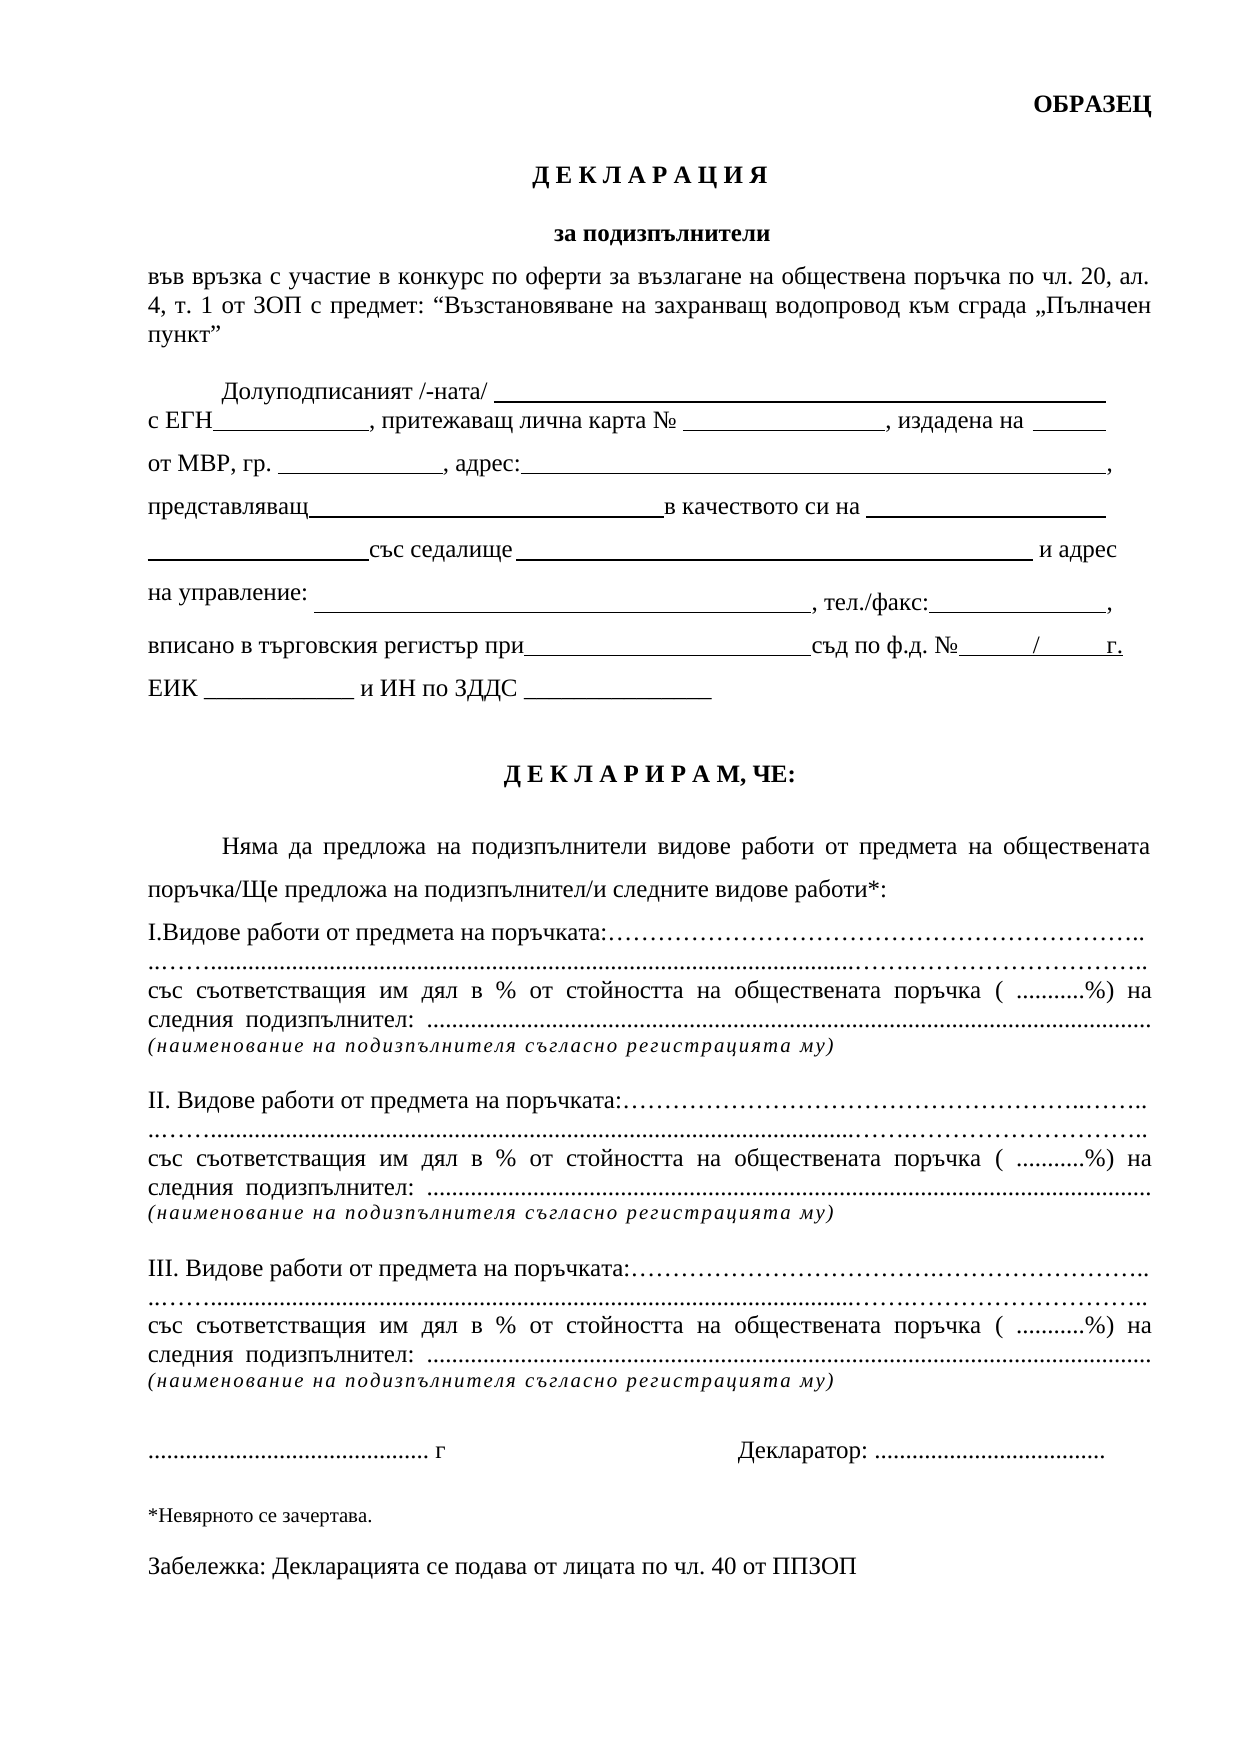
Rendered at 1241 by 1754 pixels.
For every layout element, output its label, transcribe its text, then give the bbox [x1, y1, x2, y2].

text ІІІ. Видове работи от предмета на поръчката:……………………………….…………………….. ..…….......................................................................................................…….……………………….. [148, 1253, 1152, 1311]
text за подизпълнители [148, 218, 1152, 247]
text І.Видове работи от предмета на поръчката:……………………………………………………….. ..…….......................................................................................................…….……………………….. [148, 917, 1152, 975]
text с ЕГН , притежаващ лична карта № , издадена на [148, 405, 1152, 434]
text ІІ. Видове работи от предмета на поръчката:………………………………………………..…….. ..…….......................................................................................................…….……………………….. [148, 1085, 1152, 1143]
text във връзка с участие в конкурс по оферти за възлагане на обществена поръчка по чл. 20, ал. 4, т. 1 от ЗОП с предмет: “Възстановяване на захранващ водопровод към сграда „Пълначен пункт” [148, 261, 1152, 347]
list ОБРАЗЕЦ [541, 89, 1152, 117]
text Д Е К Л А Р И Р А М, ЧЕ: [148, 759, 1152, 788]
text със съответстващия им дял в % от стойността на обществената поръчка ( ...........%) на следния подизпълнител: .................................................................................................................... (наименование на подизпълнителя съгласно регистрацията му) [148, 1143, 1152, 1224]
text *Невярното се зачертава. [148, 1503, 1152, 1527]
title Д Е К Л А Р А Ц И Я [148, 161, 1152, 189]
text Забележка: Декларацията се подава от лицата по чл. 40 от ППЗОП [148, 1551, 1152, 1579]
text на управление: , тел./факс: , вписано в търговския регистър при съд по ф.д. № / г. ЕИК ____________ и ИН по ЗДДС _______________ [148, 577, 1152, 702]
text със съответстващия им дял в % от стойността на обществената поръчка ( ...........%) на следния подизпълнител: .................................................................................................................... (наименование на подизпълнителя съгласно регистрацията му) [148, 1311, 1152, 1392]
text Няма да предложа на подизпълнители видове работи от предмета на обществената поръчка/Ще предложа на подизпълнител/и следните видове работи*: [148, 831, 1152, 903]
text със съответстващия им дял в % от стойността на обществената поръчка ( ...........%) на следния подизпълнител: .................................................................................................................... (наименование на подизпълнителя съгласно регистрацията му) [148, 975, 1152, 1057]
text представляващ в качеството си на със седалище и адрес [148, 491, 1152, 563]
text Долуподписаният /-ната/ [148, 376, 1152, 405]
text ............................................. г Декларатор: ..................................... [148, 1435, 1152, 1464]
text от МВР, гр. , адрес: , [148, 448, 1152, 477]
